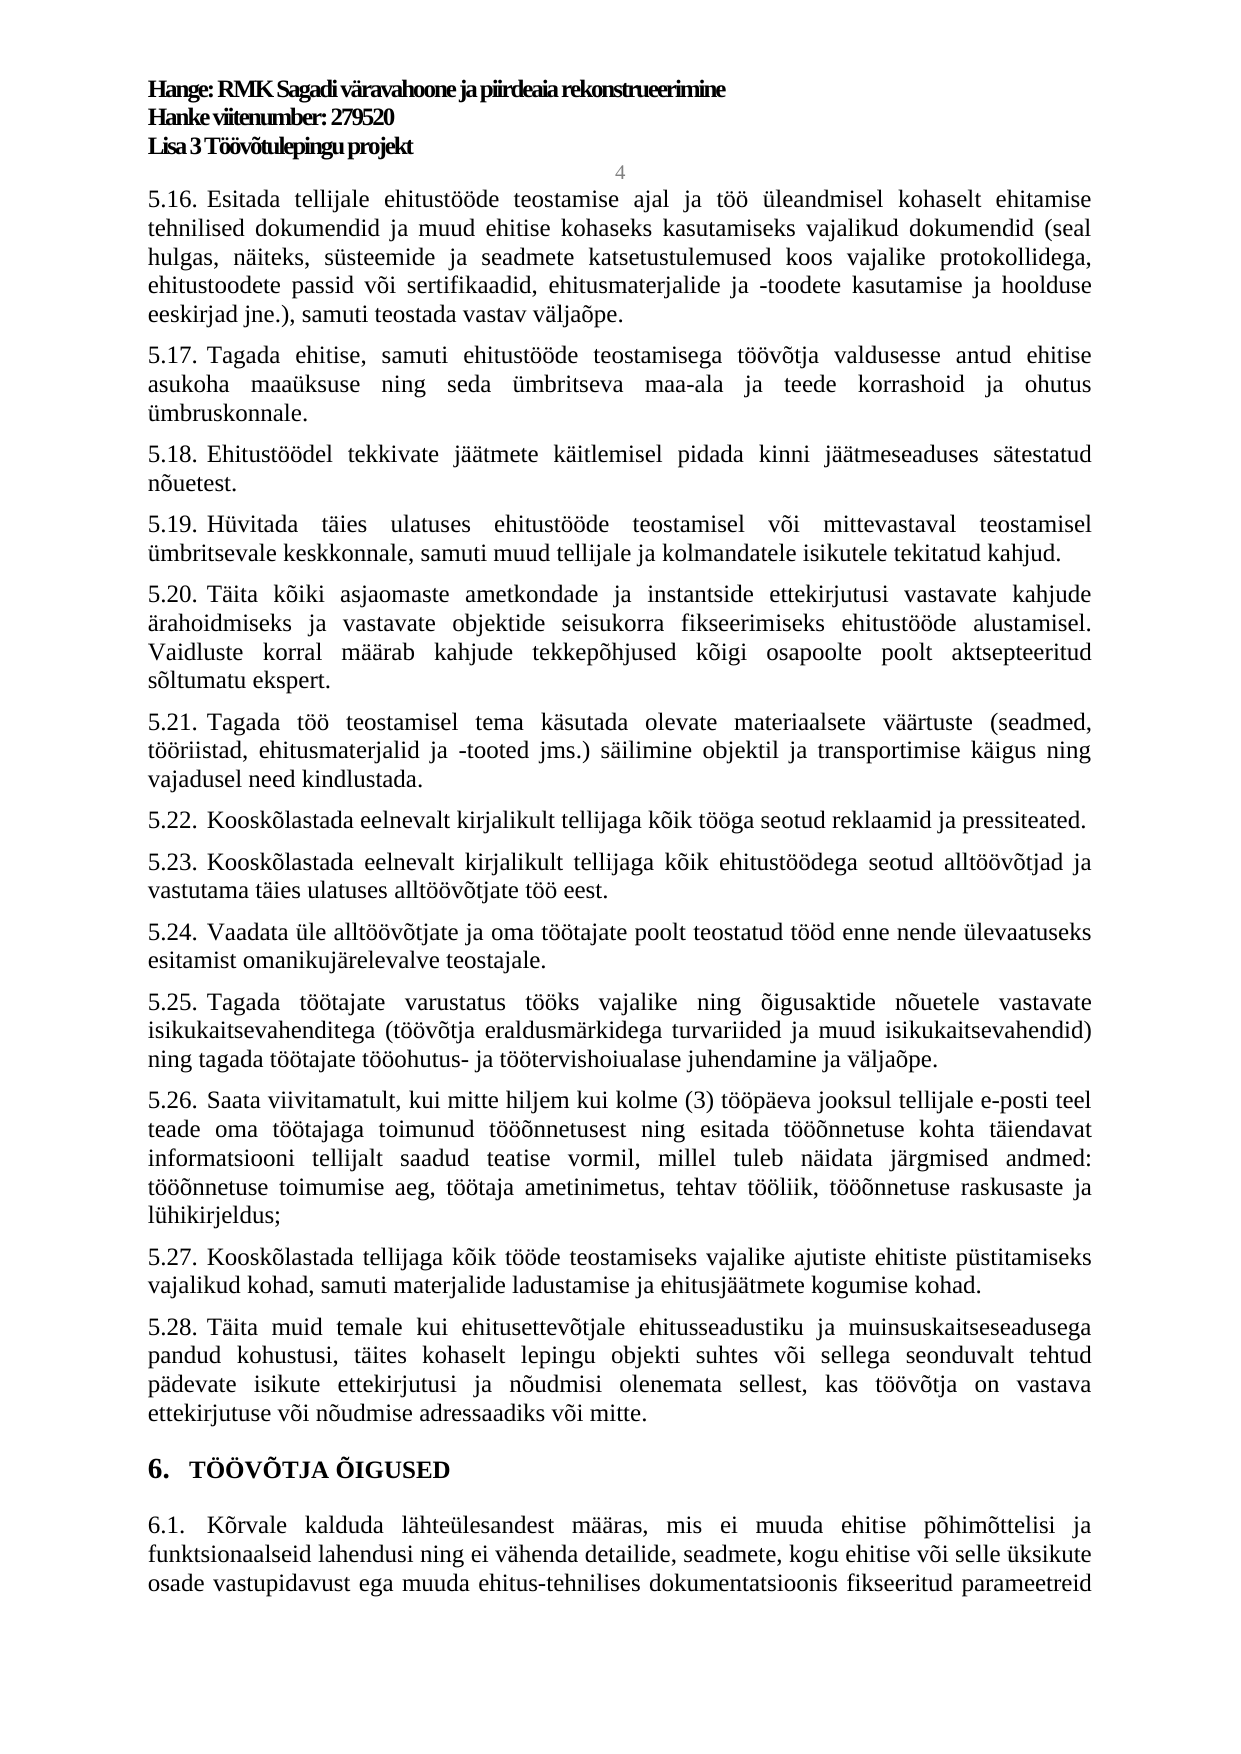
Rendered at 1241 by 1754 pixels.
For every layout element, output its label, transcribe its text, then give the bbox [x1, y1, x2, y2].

list Esitada tellijale ehitustööde teostamise ajal ja töö üleandmisel kohaselt ehitamise tehnilised dokumendid ja muud ehitise kohaseks kasutamiseks vajalikud dokumendid (seal hulgas, näiteks, süsteemide ja seadmete katsetustulemused koos vajalike protokollidega, ehitustoodete passid või sertifikaadid, ehitusmaterjalide ja -toodete kasutamise ja hoolduse eeskirjad jne.), samuti teostada vastav väljaõpe. [148, 184, 1093, 328]
list Tagada töötajate varustatus tööks vajalike ning õigusaktide nõuetele vastavate isikukaitsevahenditega (töövõtja eraldusmärkidega turvariided ja muud isikukaitsevahendid) ning tagada töötajate tööohutus- ja töötervishoiualase juhendamine ja väljaõpe. [148, 987, 1093, 1073]
list Täita muid temale kui ehitusettevõtjale ehitusseadustiku ja muinsuskaitseseadusega pandud kohustusi, täites kohaselt lepingu objekti suhtes või sellega seonduvalt tehtud pädevate isikute ettekirjutusi ja nõudmisi olenemata sellest, kas töövõtja on vastava ettekirjutuse või nõudmise adressaadiks või mitte. [148, 1312, 1093, 1427]
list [148, 1510, 1093, 1596]
list Vaadata üle alltöövõtjate ja oma töötajate poolt teostatud tööd enne nende ülevaatuseks esitamist omanikujärelevalve teostajale. [148, 917, 1093, 974]
list Tagada töö teostamisel tema käsutada olevate materiaalsete väärtuste (seadmed, tööriistad, ehitusmaterjalid ja -tooted jms.) säilimine objektil ja transportimise käigus ning vajadusel need kindlustada. [148, 707, 1093, 793]
list Tagada ehitise, samuti ehitustööde teostamisega töövõtja valdusesse antud ehitise asukoha maaüksuse ning seda ümbritseva maa-ala ja teede korrashoid ja ohutus ümbruskonnale. [148, 340, 1093, 427]
list Täita kõiki asjaomaste ametkondade ja instantside ettekirjutusi vastavate kahjude ärahoidmiseks ja vastavate objektide seisukorra fikseerimiseks ehitustööde alustamisel. Vaidluste korral määrab kahjude tekkepõhjused kõigi osapoolte poolt aktsepteeritud sõltumatu ekspert. [148, 579, 1093, 694]
list Kooskõlastada eelnevalt kirjalikult tellijaga kõik ehitustöödega seotud alltöövõtjad ja vastutama täies ulatuses alltöövõtjate töö eest. [148, 847, 1093, 904]
list Saata viivitamatult, kui mitte hiljem kui kolme (3) tööpäeva jooksul tellijale e-posti teel teade oma töötajaga toimunud tööõnnetusest ning esitada tööõnnetuse kohta täiendavat informatsiooni tellijalt saadud teatise vormil, millel tuleb näidata järgmised andmed: tööõnnetuse toimumise aeg, töötaja ametinimetus, tehtav tööliik, tööõnnetuse raskusaste ja lühikirjeldus; [148, 1085, 1093, 1229]
list Kooskõlastada eelnevalt kirjalikult tellijaga kõik tööga seotud reklaamid ja pressiteated. [148, 805, 1093, 834]
list Töövõtja õigused [148, 1452, 1093, 1485]
list Hüvitada täies ulatuses ehitustööde teostamisel või mittevastaval teostamisel ümbritsevale keskkonnale, samuti muud tellijale ja kolmandatele isikutele tekitatud kahjud. [148, 509, 1093, 567]
list Kooskõlastada tellijaga kõik tööde teostamiseks vajalike ajutiste ehitiste püstitamiseks vajalikud kohad, samuti materjalide ladustamise ja ehitusjäätmete kogumise kohad. [148, 1242, 1093, 1299]
list Ehitustöödel tekkivate jäätmete käitlemisel pidada kinni jäätmeseaduses sätestatud nõuetest. [148, 439, 1093, 497]
